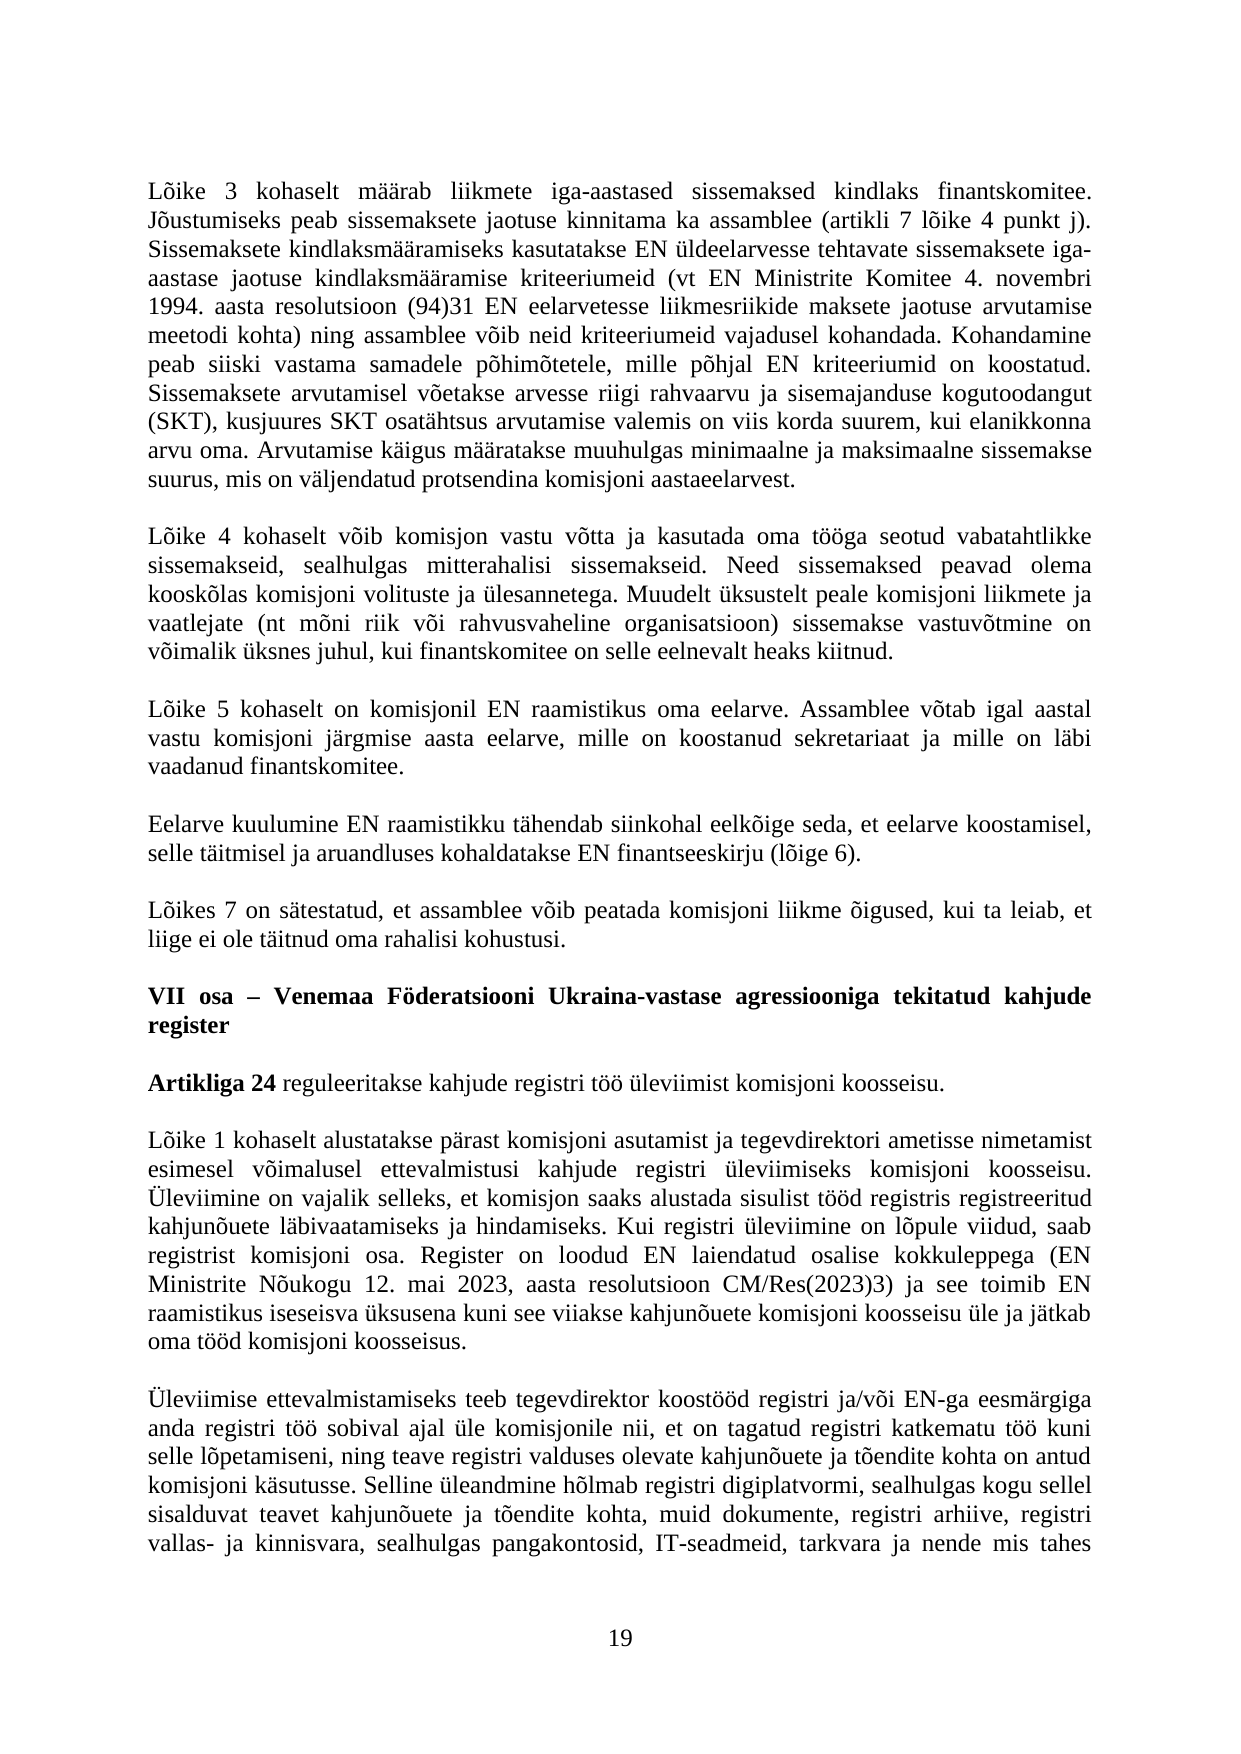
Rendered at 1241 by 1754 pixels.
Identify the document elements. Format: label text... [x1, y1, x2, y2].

text Artikliga 24 reguleeritakse kahjude registri töö üleviimist komisjoni koosseisu. [148, 1068, 1093, 1096]
text VII osa – Venemaa Föderatsiooni Ukraina-vastase agressiooniga tekitatud kahjude register [148, 981, 1093, 1039]
text Lõike 5 kohaselt on komisjonil EN raamistikus oma eelarve. Assamblee võtab igal aastal vastu komisjoni järgmise aasta eelarve, mille on koostanud sekretariaat ja mille on läbi vaadanud finantskomitee. [148, 694, 1093, 780]
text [148, 1384, 1093, 1556]
text Lõike 1 kohaselt alustatakse pärast komisjoni asutamist ja tegevdirektori ametisse nimetamist esimesel võimalusel ettevalmistusi kahjude registri üleviimiseks komisjoni koosseisu. Üleviimine on vajalik selleks, et komisjon saaks alustada sisulist tööd registris registreeritud kahjunõuete läbivaatamiseks ja hindamiseks. Kui registri üleviimine on lõpule viidud, saab registrist komisjoni osa. Register on loodud EN laiendatud osalise kokkuleppega (EN Ministrite Nõukogu 12. mai 2023, aasta resolutsioon CM/Res(2023)3) ja see toimib EN raamistikus iseseisva üksusena kuni see viiakse kahjunõuete komisjoni koosseisu üle ja jätkab oma tööd komisjoni koosseisus. [148, 1125, 1093, 1355]
text Lõike 4 kohaselt võib komisjon vastu võtta ja kasutada oma tööga seotud vabatahtlikke sissemakseid, sealhulgas mitterahalisi sissemakseid. Need sissemaksed peavad olema kooskõlas komisjoni volituste ja ülesannetega. Muudelt üksustelt peale komisjoni liikmete ja vaatlejate (nt mõni riik või rahvusvaheline organisatsioon) sissemakse vastuvõtmine on võimalik üksnes juhul, kui finantskomitee on selle eelnevalt heaks kiitnud. [148, 521, 1093, 665]
text Eelarve kuulumine EN raamistikku tähendab siinkohal eelkõige seda, et eelarve koostamisel, selle täitmisel ja aruandluses kohaldatakse EN finantseeskirju (lõige 6). [148, 809, 1093, 866]
text Lõike 3 kohaselt määrab liikmete iga-aastased sissemaksed kindlaks finantskomitee. Jõustumiseks peab sissemaksete jaotuse kinnitama ka assamblee (artikli 7 lõike 4 punkt j). Sissemaksete kindlaksmääramiseks kasutatakse EN üldeelarvesse tehtavate sissemaksete iga-aastase jaotuse kindlaksmääramise kriteeriumeid (vt EN Ministrite Komitee 4. novembri 1994. aasta resolutsioon (94)31 EN eelarvetesse liikmesriikide maksete jaotuse arvutamise meetodi kohta) ning assamblee võib neid kriteeriumeid vajadusel kohandada. Kohandamine peab siiski vastama samadele põhimõtetele, mille põhjal EN kriteeriumid on koostatud. Sissemaksete arvutamisel võetakse arvesse riigi rahvaarvu ja sisemajanduse kogutoodangut (SKT), kusjuures SKT osatähtsus arvutamise valemis on viis korda suurem, kui elanikkonna arvu oma. Arvutamise käigus määratakse muuhulgas minimaalne ja maksimaalne sissemakse suurus, mis on väljendatud protsendina komisjoni aastaeelarvest. [148, 176, 1093, 493]
text Lõikes 7 on sätestatud, et assamblee võib peatada komisjoni liikme õigused, kui ta leiab, et liige ei ole täitnud oma rahalisi kohustusi. [148, 895, 1093, 953]
